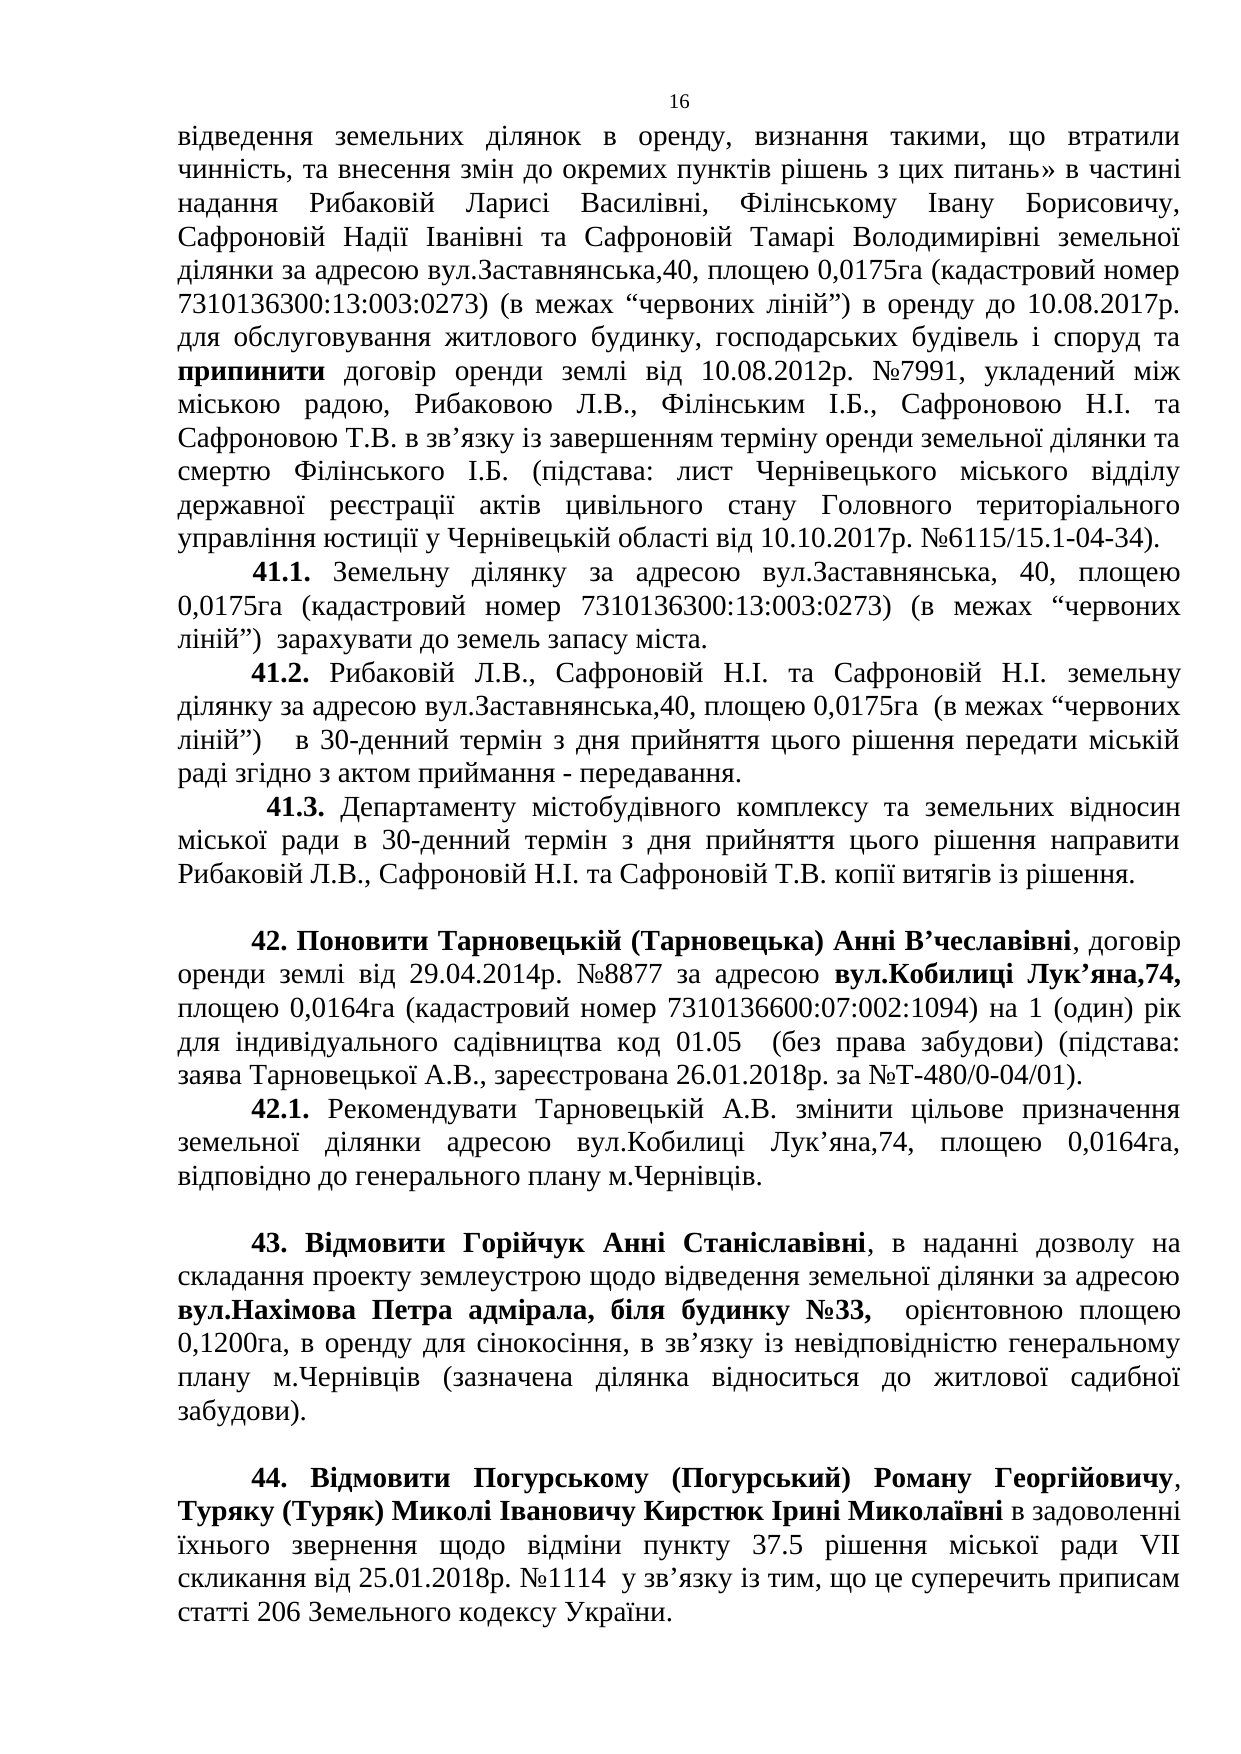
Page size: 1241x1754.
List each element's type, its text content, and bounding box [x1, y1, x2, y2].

text 41.2. Рибаковій Л.В., Сафроновій Н.І. та Сафроновій Н.І. земельну ділянку за адресою вул.Заставнянська,40, площею 0,0175га (в межах “червоних ліній”) в 30-денний термін з дня прийняття цього рішення передати міській раді згідно з актом приймання - передавання. [177, 655, 1181, 789]
text 42. Поновити Тарновецькій (Тарновецька) Анні В’чеславівні, договір оренди землі від 29.04.2014р. №8877 за адресою вул.Кобилиці Лук’яна,74, площею 0,0164га (кадастровий номер 7310136600:07:002:1094) на 1 (один) рік для індивідуального садівництва код 01.05 (без права забудови) (підстава: заява Тарновецької А.В., зареєстрована 26.01.2018р. за №Т-480/0-04/01). [177, 923, 1181, 1091]
text 41.1. Земельну ділянку за адресою вул.Заставнянська, 40, площею 0,0175га (кадастровий номер 7310136300:13:003:0273) (в межах “червоних ліній”) зарахувати до земель запасу міста. [177, 554, 1181, 655]
text 43. Відмовити Горійчук Анні Станіславівні, в наданні дозволу на складання проекту землеустрою щодо відведення земельної ділянки за адресою вул.Нахімова Петра адмірала, біля будинку №33, орієнтовною площею 0,1200га, в оренду для сінокосіння, в зв’язку із невідповідністю генеральному плану м.Чернівців (зазначена ділянка відноситься до житлової садибної забудови). [177, 1225, 1181, 1426]
text 42.1. Рекомендувати Тарновецькій А.В. змінити цільове призначення земельної ділянки адресою вул.Кобилиці Лук’яна,74, площею 0,0164га, відповідно до генерального плану м.Чернівців. [177, 1091, 1181, 1191]
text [177, 118, 1181, 554]
text 41.3. Департаменту містобудівного комплексу та земельних відносин міської ради в 30-денний термін з дня прийняття цього рішення направити Рибаковій Л.В., Сафроновій Н.І. та Сафроновій Т.В. копії витягів із рішення. [177, 789, 1181, 889]
text 44. Відмовити Погурському (Погурський) Роману Георгійовичу, Туряку (Туряк) Миколі Івановичу Кирстюк Ірині Миколаївні в задоволенні їхнього звернення щодо відміни пункту 37.5 рішення міської ради VІІ скликання від 25.01.2018р. №1114 у зв’язку із тим, що це суперечить приписам статті 206 Земельного кодексу України. [177, 1460, 1181, 1627]
